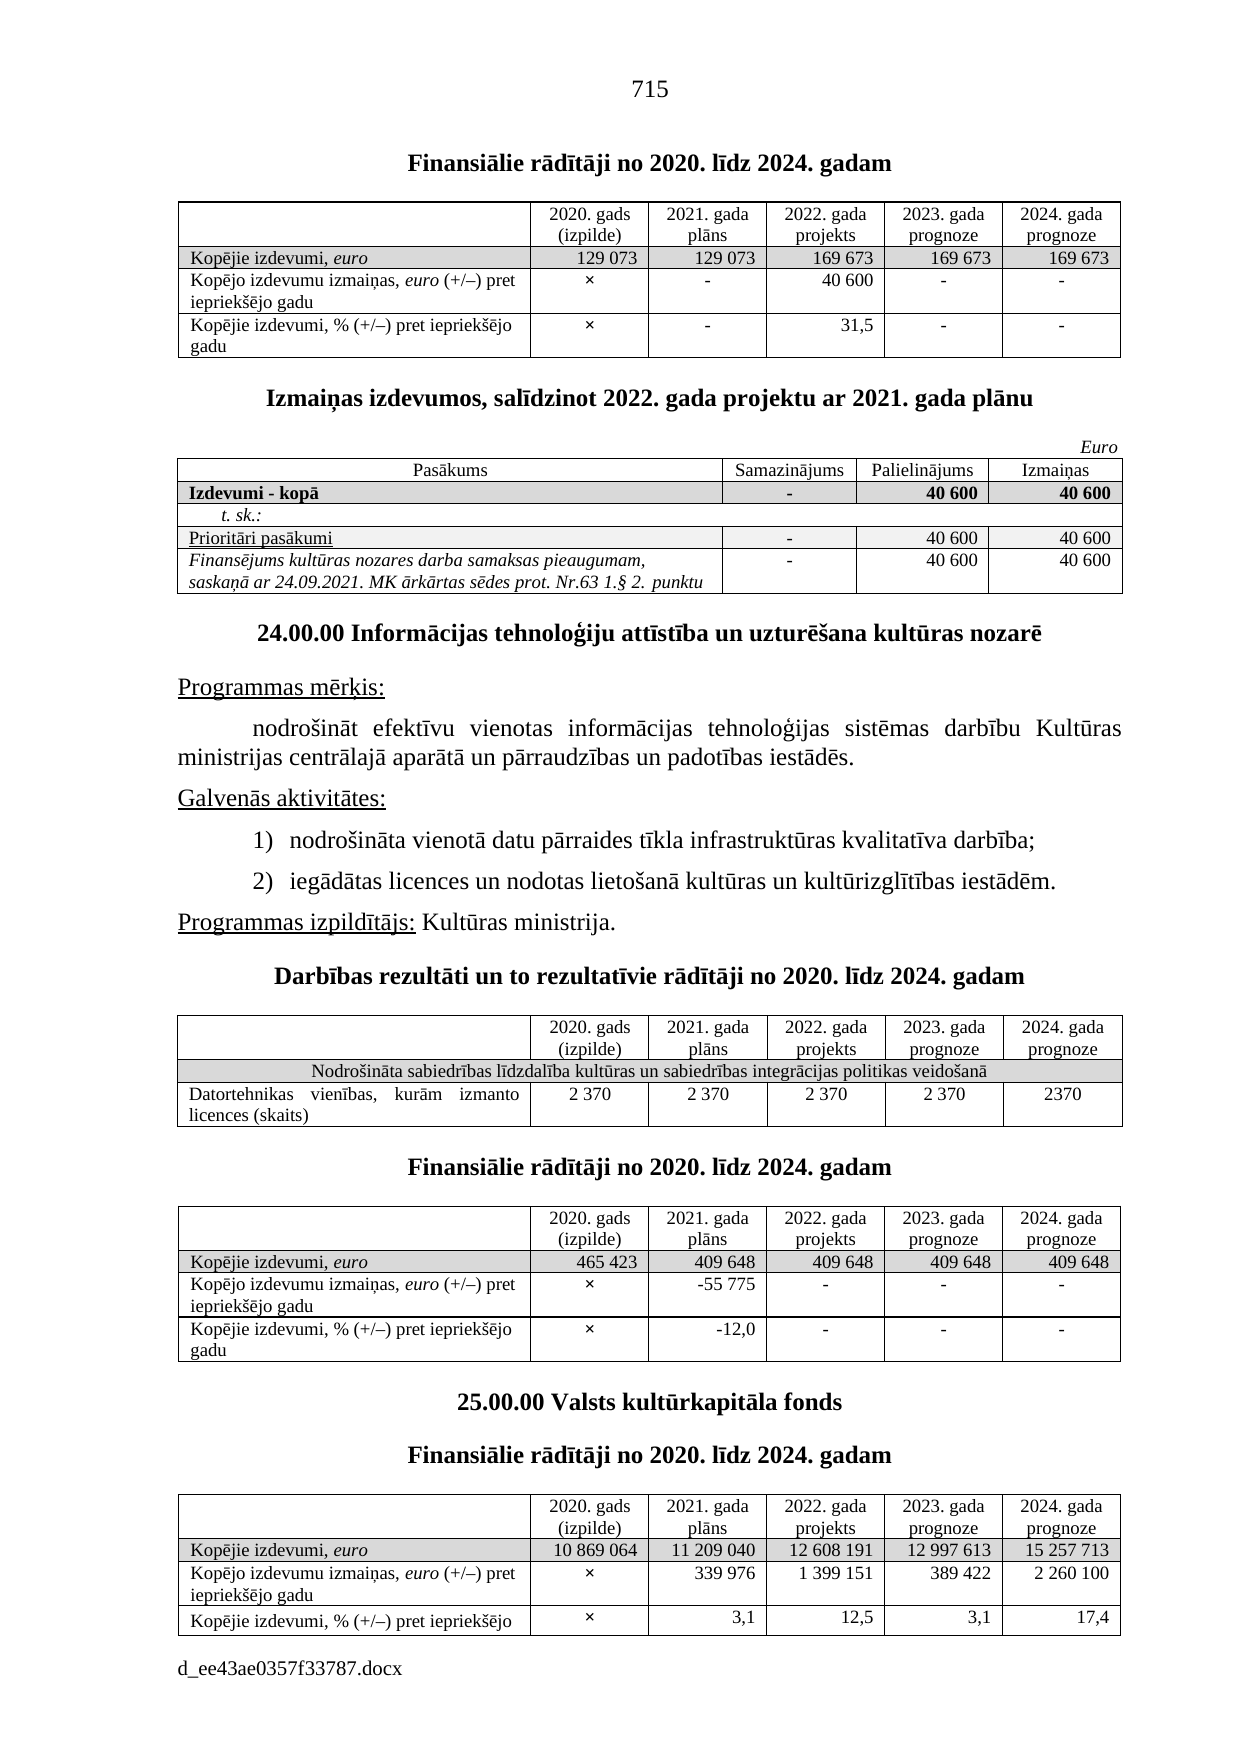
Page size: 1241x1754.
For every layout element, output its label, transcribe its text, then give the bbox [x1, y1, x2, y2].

text 24.00.00 Informācijas tehnoloģiju attīstība un uzturēšana kultūras nozarē [177, 618, 1122, 647]
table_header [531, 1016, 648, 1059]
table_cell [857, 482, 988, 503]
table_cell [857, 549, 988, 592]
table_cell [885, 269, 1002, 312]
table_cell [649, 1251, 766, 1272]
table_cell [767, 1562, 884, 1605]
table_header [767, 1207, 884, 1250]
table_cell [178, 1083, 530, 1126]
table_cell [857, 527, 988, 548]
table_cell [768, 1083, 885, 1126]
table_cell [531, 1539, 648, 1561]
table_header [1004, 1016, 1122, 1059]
text Programmas izpildītājs: Kultūras ministrija. [177, 907, 1122, 936]
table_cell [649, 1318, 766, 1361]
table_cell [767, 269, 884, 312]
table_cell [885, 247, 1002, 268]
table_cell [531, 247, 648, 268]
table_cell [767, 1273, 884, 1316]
list nodrošināta vienotā datu pārraides tīkla infrastruktūras kvalitatīva darbība; [252, 825, 1122, 853]
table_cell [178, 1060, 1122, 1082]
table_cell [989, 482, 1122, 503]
list Programmas mērķis: [177, 672, 1122, 701]
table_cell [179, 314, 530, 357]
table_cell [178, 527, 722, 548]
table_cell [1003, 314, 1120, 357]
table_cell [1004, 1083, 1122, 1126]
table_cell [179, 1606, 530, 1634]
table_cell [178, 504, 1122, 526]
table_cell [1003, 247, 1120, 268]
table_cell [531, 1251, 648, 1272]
text nodrošināt efektīvu vienotas informācijas tehnoloģijas sistēmas darbību Kultūras ministrijas centrālajā aparātā un pārraudzības un padotības iestādēs. [177, 713, 1122, 771]
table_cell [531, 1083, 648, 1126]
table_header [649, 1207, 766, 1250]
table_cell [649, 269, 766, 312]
text 25.00.00 Valsts kultūrkapitāla fonds [177, 1387, 1122, 1415]
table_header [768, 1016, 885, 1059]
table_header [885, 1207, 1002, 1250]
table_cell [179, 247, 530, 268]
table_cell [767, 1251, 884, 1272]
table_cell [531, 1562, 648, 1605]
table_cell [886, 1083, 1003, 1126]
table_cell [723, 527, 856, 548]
list iegādātas licences un nodotas lietošanā kultūras un kultūrizglītības iestādēm. [252, 866, 1122, 895]
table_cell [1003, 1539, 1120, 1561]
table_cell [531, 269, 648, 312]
text Izmaiņas izdevumos, salīdzinot 2022. gada projektu ar 2021. gada plānu [177, 383, 1122, 411]
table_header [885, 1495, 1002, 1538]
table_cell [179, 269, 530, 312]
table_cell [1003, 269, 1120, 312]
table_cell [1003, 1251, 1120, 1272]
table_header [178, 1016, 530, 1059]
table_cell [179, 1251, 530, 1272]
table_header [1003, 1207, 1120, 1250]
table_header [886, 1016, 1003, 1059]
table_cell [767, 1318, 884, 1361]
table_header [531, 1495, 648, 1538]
text Darbības rezultāti un to rezultatīvie rādītāji no 2020. līdz 2024. gadam [177, 961, 1122, 990]
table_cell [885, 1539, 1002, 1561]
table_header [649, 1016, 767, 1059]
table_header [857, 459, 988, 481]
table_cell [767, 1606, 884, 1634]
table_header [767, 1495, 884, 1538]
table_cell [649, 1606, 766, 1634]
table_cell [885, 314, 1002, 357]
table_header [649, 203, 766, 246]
text Finansiālie rādītāji no 2020. līdz 2024. gadam [177, 148, 1122, 176]
text Finansiālie rādītāji no 2020. līdz 2024. gadam [177, 1152, 1122, 1181]
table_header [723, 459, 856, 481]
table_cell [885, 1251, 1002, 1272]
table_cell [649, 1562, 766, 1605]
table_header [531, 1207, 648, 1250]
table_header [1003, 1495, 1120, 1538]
text Galvenās aktivitātes: [177, 783, 1122, 812]
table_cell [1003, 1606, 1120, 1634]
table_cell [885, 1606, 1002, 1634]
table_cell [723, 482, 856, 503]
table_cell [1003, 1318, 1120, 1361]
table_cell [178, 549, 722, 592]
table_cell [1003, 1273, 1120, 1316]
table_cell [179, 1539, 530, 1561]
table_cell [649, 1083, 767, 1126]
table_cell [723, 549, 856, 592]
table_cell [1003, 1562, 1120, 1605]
text Euro [1002, 436, 1122, 458]
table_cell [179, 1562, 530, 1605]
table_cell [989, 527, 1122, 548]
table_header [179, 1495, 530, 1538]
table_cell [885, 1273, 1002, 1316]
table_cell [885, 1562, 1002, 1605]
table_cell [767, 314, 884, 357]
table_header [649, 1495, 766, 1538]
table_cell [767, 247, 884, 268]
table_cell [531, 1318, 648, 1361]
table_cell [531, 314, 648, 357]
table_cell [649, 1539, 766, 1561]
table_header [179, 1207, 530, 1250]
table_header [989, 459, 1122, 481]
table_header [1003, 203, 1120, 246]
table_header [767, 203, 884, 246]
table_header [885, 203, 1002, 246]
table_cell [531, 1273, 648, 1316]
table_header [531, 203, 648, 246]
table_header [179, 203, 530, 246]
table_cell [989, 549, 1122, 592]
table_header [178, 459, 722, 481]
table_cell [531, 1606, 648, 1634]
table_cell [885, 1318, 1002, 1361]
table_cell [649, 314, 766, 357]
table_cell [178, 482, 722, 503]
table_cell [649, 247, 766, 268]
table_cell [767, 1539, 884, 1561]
text Finansiālie rādītāji no 2020. līdz 2024. gadam [177, 1440, 1122, 1469]
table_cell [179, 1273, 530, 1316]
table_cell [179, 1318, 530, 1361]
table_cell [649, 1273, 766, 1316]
